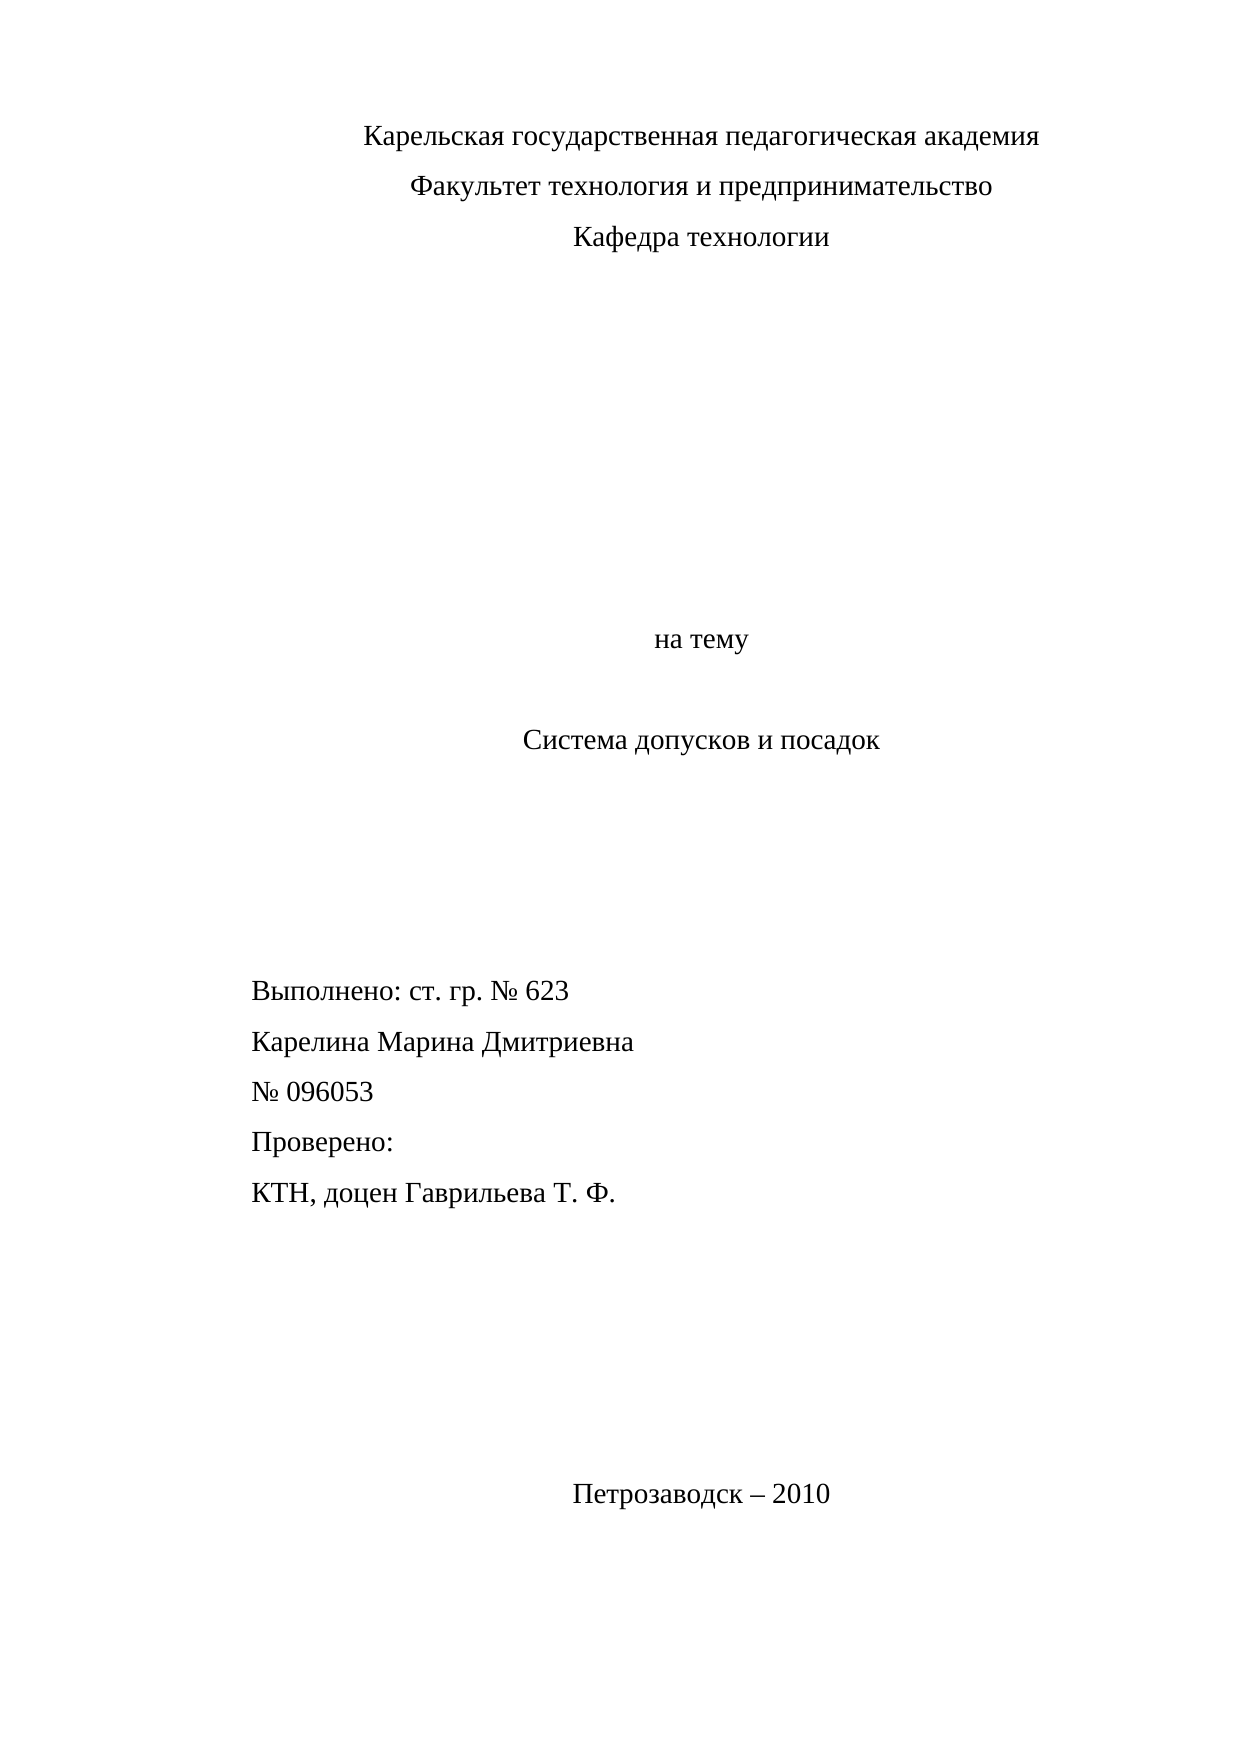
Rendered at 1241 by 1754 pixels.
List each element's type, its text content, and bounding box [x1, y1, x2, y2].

text Карельская государственная педагогическая академия [177, 118, 1152, 152]
text на тему [177, 621, 1152, 655]
text Петрозаводск – 2010 [177, 1477, 1152, 1510]
text Проверено: [177, 1124, 1152, 1158]
text Карелина Марина Дмитриевна [177, 1024, 1152, 1057]
text КТН, доцен Гаврильева Т. Ф. [177, 1175, 1152, 1208]
text № 096053 [177, 1074, 1152, 1108]
text Кафедра технологии [177, 219, 1152, 252]
text Факультет технология и предпринимательство [177, 168, 1152, 202]
text Выполнено: ст. гр. № 623 [177, 973, 1152, 1007]
text Система допусков и посадок [177, 722, 1152, 755]
